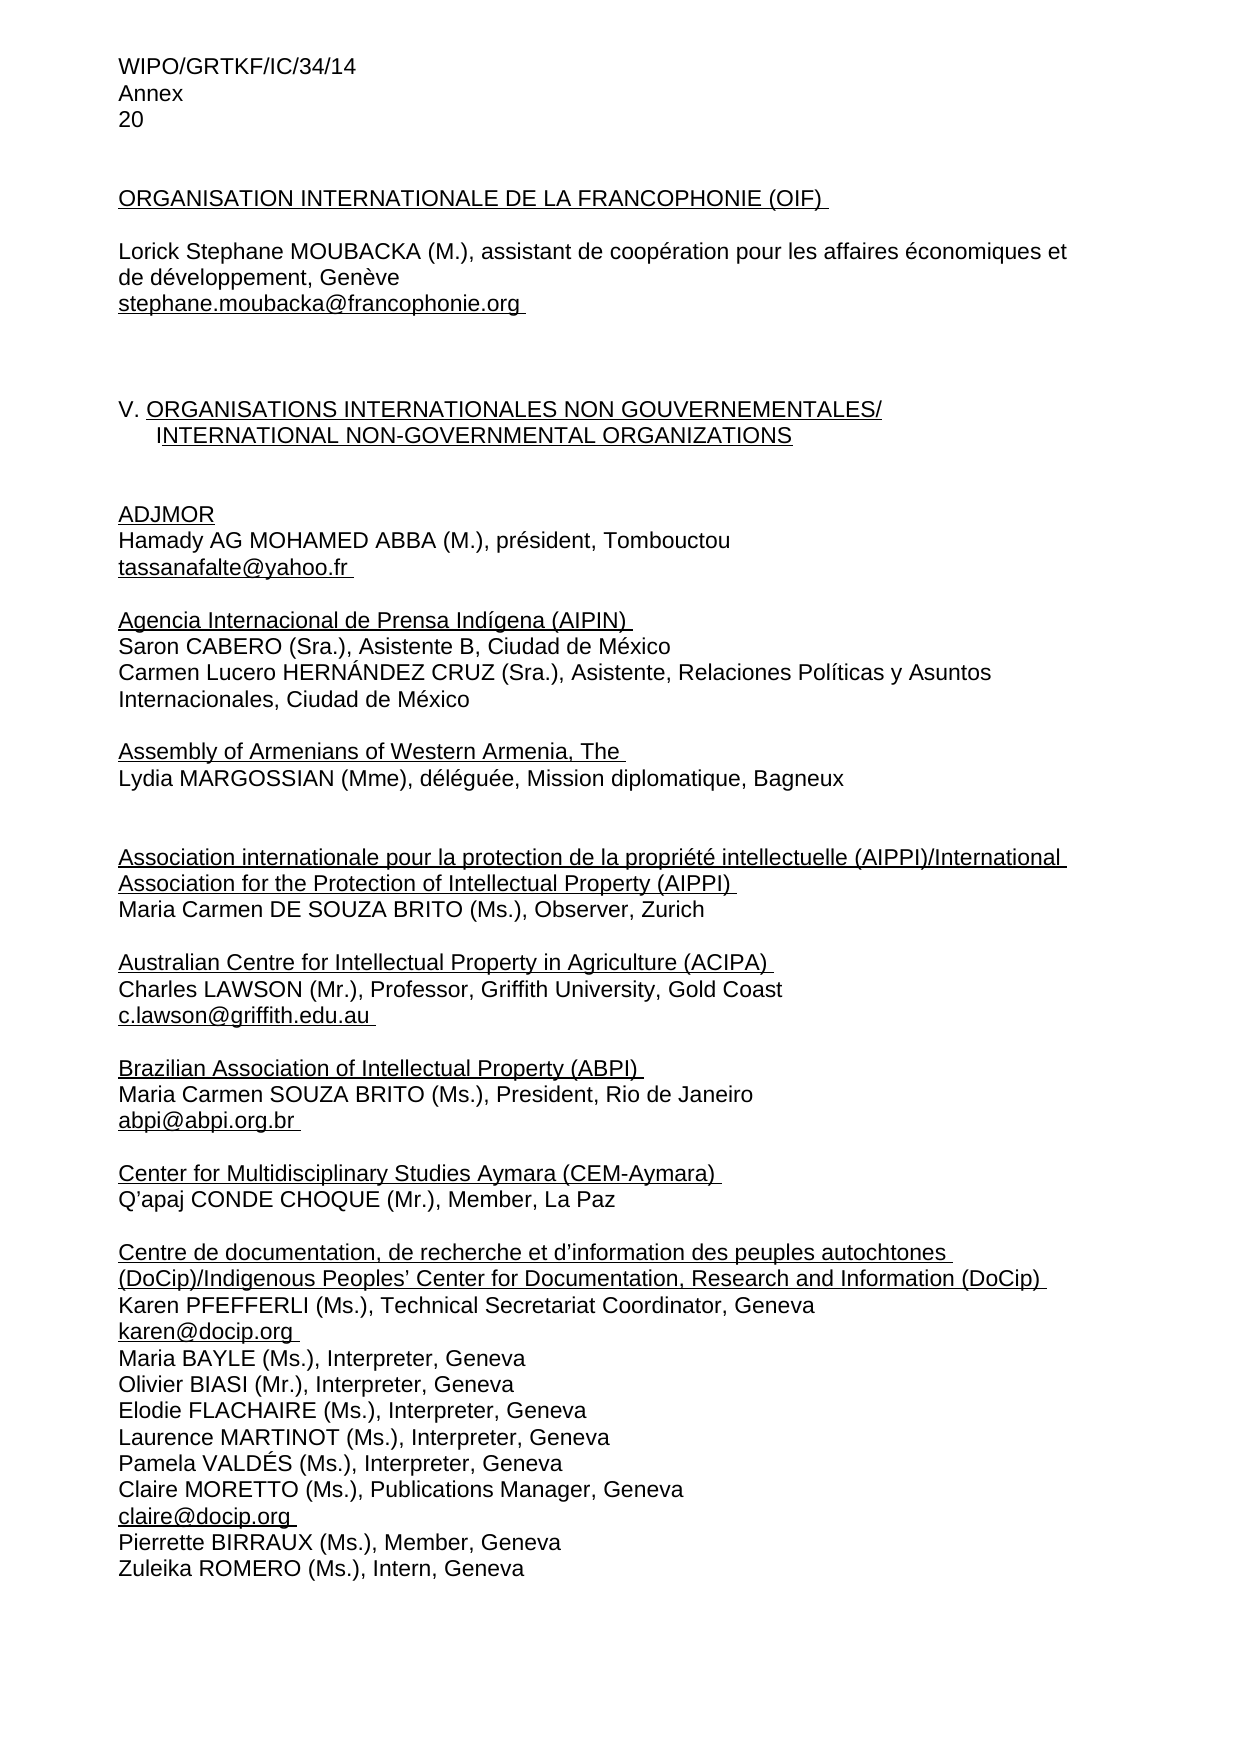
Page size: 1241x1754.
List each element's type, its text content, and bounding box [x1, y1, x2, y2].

text Assembly of Armenians of Western Armenia, The [118, 738, 1092, 765]
text Maria Carmen DE SOUZA BRITO (Ms.), Observer, Zurich [118, 896, 1092, 923]
text Lorick Stephane MOUBACKA (M.), assistant de coopération pour les affaires économiques et de développement, Genève [118, 238, 1092, 290]
text stephane.moubacka@francophonie.org [118, 290, 1092, 317]
text Center for Multidisciplinary Studies Aymara (CEM-Aymara) [118, 1160, 1092, 1186]
text Elodie FLACHAIRE (Ms.), Interpreter, Geneva [118, 1397, 1092, 1423]
text claire@docip.org [118, 1503, 1092, 1529]
text Q’apaj CONDE CHOQUE (Mr.), Member, La Paz [118, 1186, 1092, 1213]
text karen@docip.org [118, 1318, 1092, 1344]
text Lydia MARGOSSIAN (Mme), déléguée, Mission diplomatique, Bagneux [118, 765, 1092, 791]
text Claire MORETTO (Ms.), Publications Manager, Geneva [118, 1476, 1092, 1503]
text Hamady AG MOHAMED ABBA (M.), président, Tombouctou [118, 527, 1092, 554]
text Centre de documentation, de recherche et d’information des peuples autochtones (DoCip)/Indigenous Peoples’ Center for Documentation, Research and Information (DoCip) [118, 1239, 1092, 1292]
text Zuleika ROMERO (Ms.), Intern, Geneva [118, 1555, 1092, 1582]
text Association internationale pour la protection de la propriété intellectuelle (AIPPI)/International Association for the Protection of Intellectual Property (AIPPI) [118, 844, 1092, 896]
text ORGANISATION INTERNATIONALE DE LA FRANCOPHONIE (OIF) [118, 185, 1092, 211]
text Pamela VALDÉS (Ms.), Interpreter, Geneva [118, 1450, 1092, 1476]
text Agencia Internacional de Prensa Indígena (AIPIN) [118, 607, 1092, 633]
text c.lawson@griffith.edu.au [118, 1002, 1092, 1028]
text Charles LAWSON (Mr.), Professor, Griffith University, Gold Coast [118, 976, 1092, 1002]
text Karen PFEFFERLI (Ms.), Technical Secretariat Coordinator, Geneva [118, 1292, 1092, 1318]
text Carmen Lucero HERNÁNDEZ CRUZ (Sra.), Asistente, Relaciones Políticas y Asuntos Internacionales, Ciudad de México [118, 659, 1092, 712]
text V. Organisations internationales non Gouvernementales/ International Non-Governmental Organizations [118, 396, 1092, 448]
text Australian Centre for Intellectual Property in Agriculture (ACIPA) [118, 949, 1092, 976]
text abpi@abpi.org.br [118, 1107, 1092, 1134]
text Pierrette BIRRAUX (Ms.), Member, Geneva [118, 1529, 1092, 1555]
text Maria BAYLE (Ms.), Interpreter, Geneva [118, 1344, 1092, 1371]
text ADJMOR [118, 501, 1092, 527]
text Brazilian Association of Intellectual Property (ABPI) [118, 1054, 1092, 1081]
text Laurence MARTINOT (Ms.), Interpreter, Geneva [118, 1423, 1092, 1450]
text Maria Carmen SOUZA BRITO (Ms.), President, Rio de Janeiro [118, 1081, 1092, 1107]
text Olivier BIASI (Mr.), Interpreter, Geneva [118, 1371, 1092, 1397]
text tassanafalte@yahoo.fr [118, 554, 1092, 580]
text Saron CABERO (Sra.), Asistente B, Ciudad de México [118, 633, 1092, 659]
